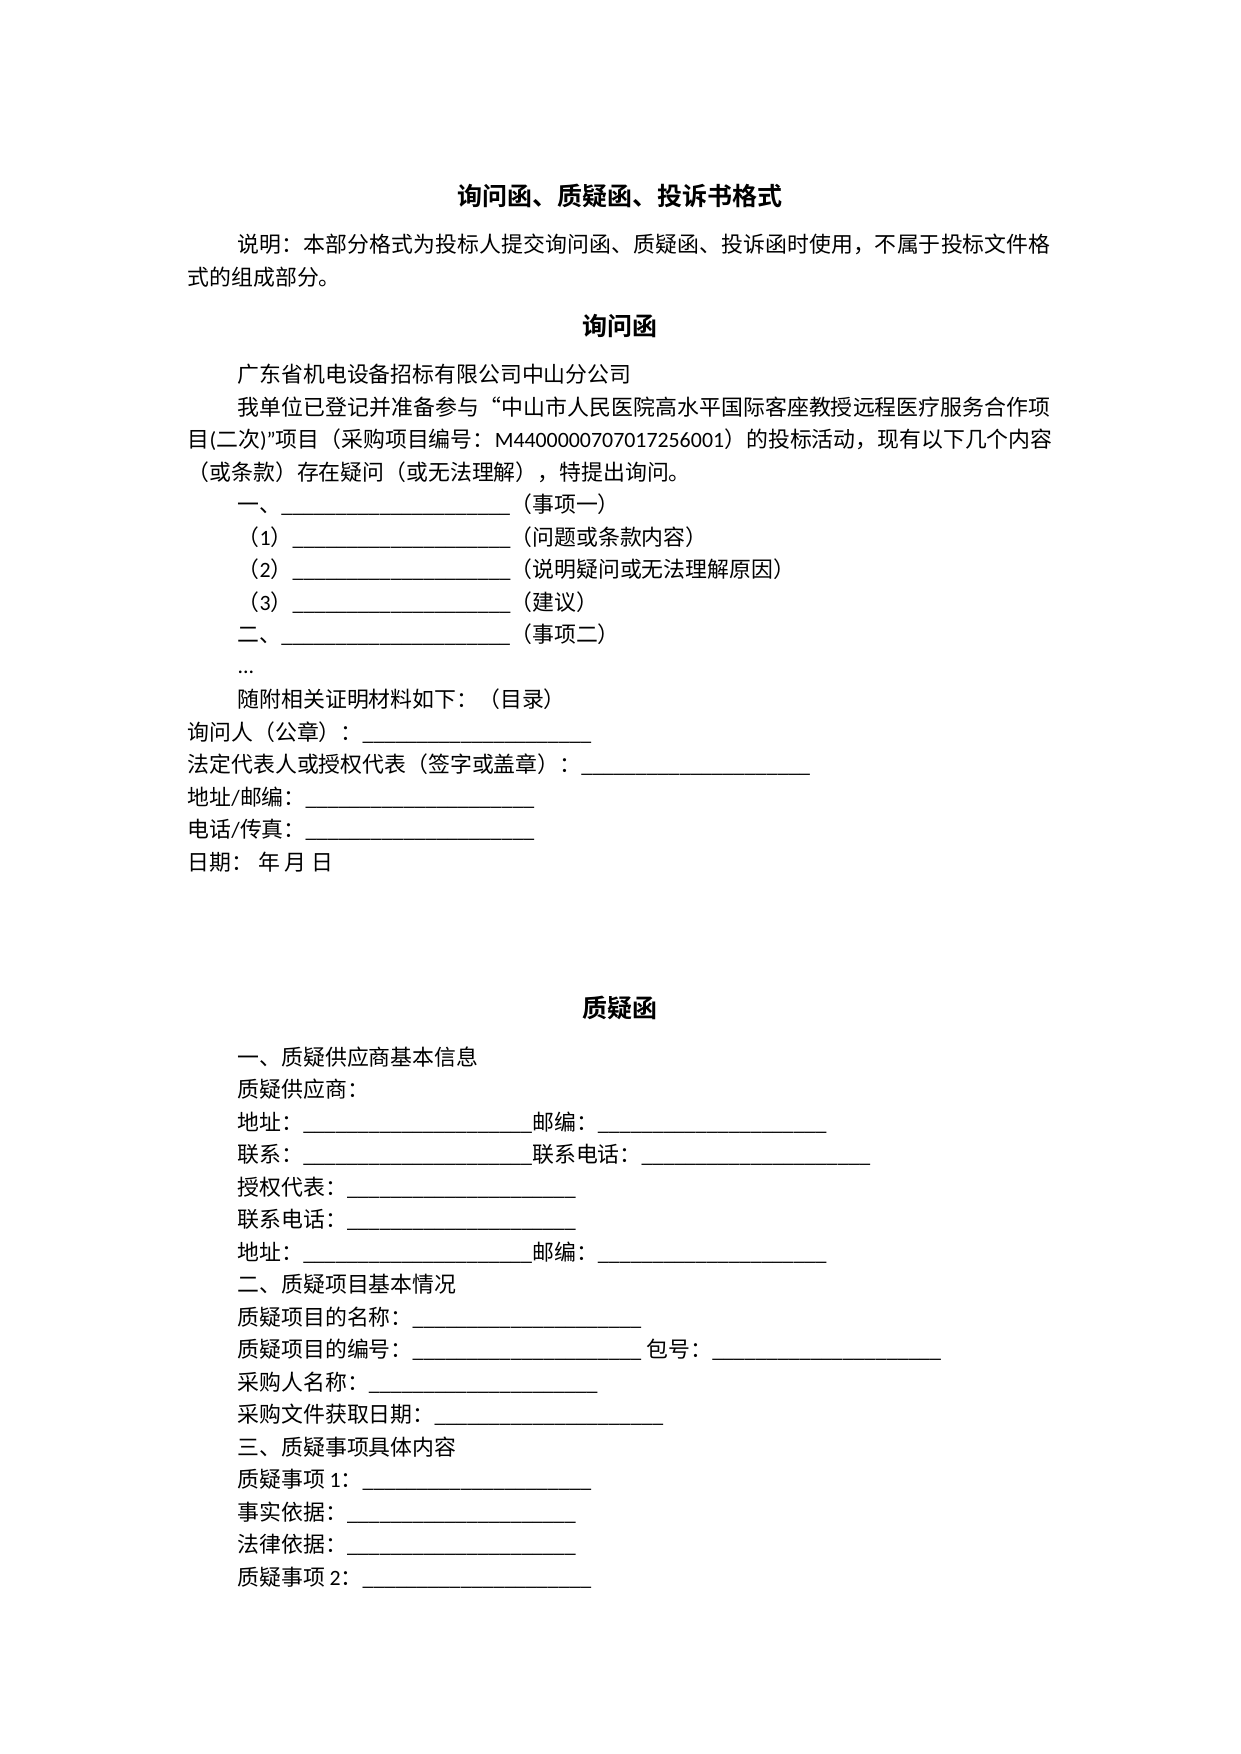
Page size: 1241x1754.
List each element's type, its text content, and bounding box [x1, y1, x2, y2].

text 随附相关证明材料如下：（目录） [187, 682, 1053, 714]
text 质疑项目的编号：_____________________ 包号：_____________________ [187, 1332, 1053, 1364]
text （3）____________________（建议） [187, 584, 1053, 617]
text 地址：_____________________邮编：_____________________ [187, 1234, 1053, 1267]
text 采购人名称：_____________________ [187, 1364, 1053, 1397]
text 一、_____________________（事项一） [187, 487, 1053, 519]
text 二、质疑项目基本情况 [187, 1267, 1053, 1299]
text （2）____________________（说明疑问或无法理解原因） [187, 552, 1053, 584]
text 联系电话：_____________________ [187, 1202, 1053, 1234]
text 地址：_____________________邮编：_____________________ [187, 1104, 1053, 1137]
text 说明：本部分格式为投标人提交询问函、质疑函、投诉函时使用，不属于投标文件格式的组成部分。 [187, 227, 1053, 292]
text 法律依据：_____________________ [187, 1527, 1053, 1559]
text 地址/邮编：_____________________ [187, 779, 1053, 812]
text 三、质疑事项具体内容 [187, 1429, 1053, 1462]
text 询问函、质疑函、投诉书格式 [187, 162, 1053, 227]
text （1）____________________（问题或条款内容） [187, 519, 1053, 552]
text 质疑事项1：_____________________ [187, 1462, 1053, 1494]
text 电话/传真：_____________________ [187, 812, 1053, 844]
text 采购文件获取日期：_____________________ [187, 1397, 1053, 1429]
text ... [187, 649, 1053, 682]
text 询问函 [187, 292, 1053, 357]
text 一、质疑供应商基本信息 [187, 1039, 1053, 1072]
text 二、_____________________（事项二） [187, 617, 1053, 649]
text 质疑函 [187, 974, 1053, 1039]
text 联系：_____________________联系电话：_____________________ [187, 1137, 1053, 1169]
text 质疑供应商： [187, 1072, 1053, 1104]
text 广东省机电设备招标有限公司中山分公司 [187, 357, 1053, 389]
text 事实依据：_____________________ [187, 1494, 1053, 1527]
text 询问人（公章）：_____________________ [187, 714, 1053, 747]
text 日期： 年 月 日 [187, 844, 1053, 877]
text 法定代表人或授权代表（签字或盖章）：_____________________ [187, 747, 1053, 779]
text 授权代表：_____________________ [187, 1169, 1053, 1202]
text 质疑事项2：_____________________ [187, 1559, 1053, 1592]
text 我单位已登记并准备参与“中山市人民医院高水平国际客座教授远程医疗服务合作项目(二次)”项目（采购项目编号：M4400000707017256001）的投标活动，现有以下几个内容（或条款）存在疑问（或无法理解），特提出询问。 [187, 389, 1053, 487]
text 质疑项目的名称：_____________________ [187, 1299, 1053, 1332]
